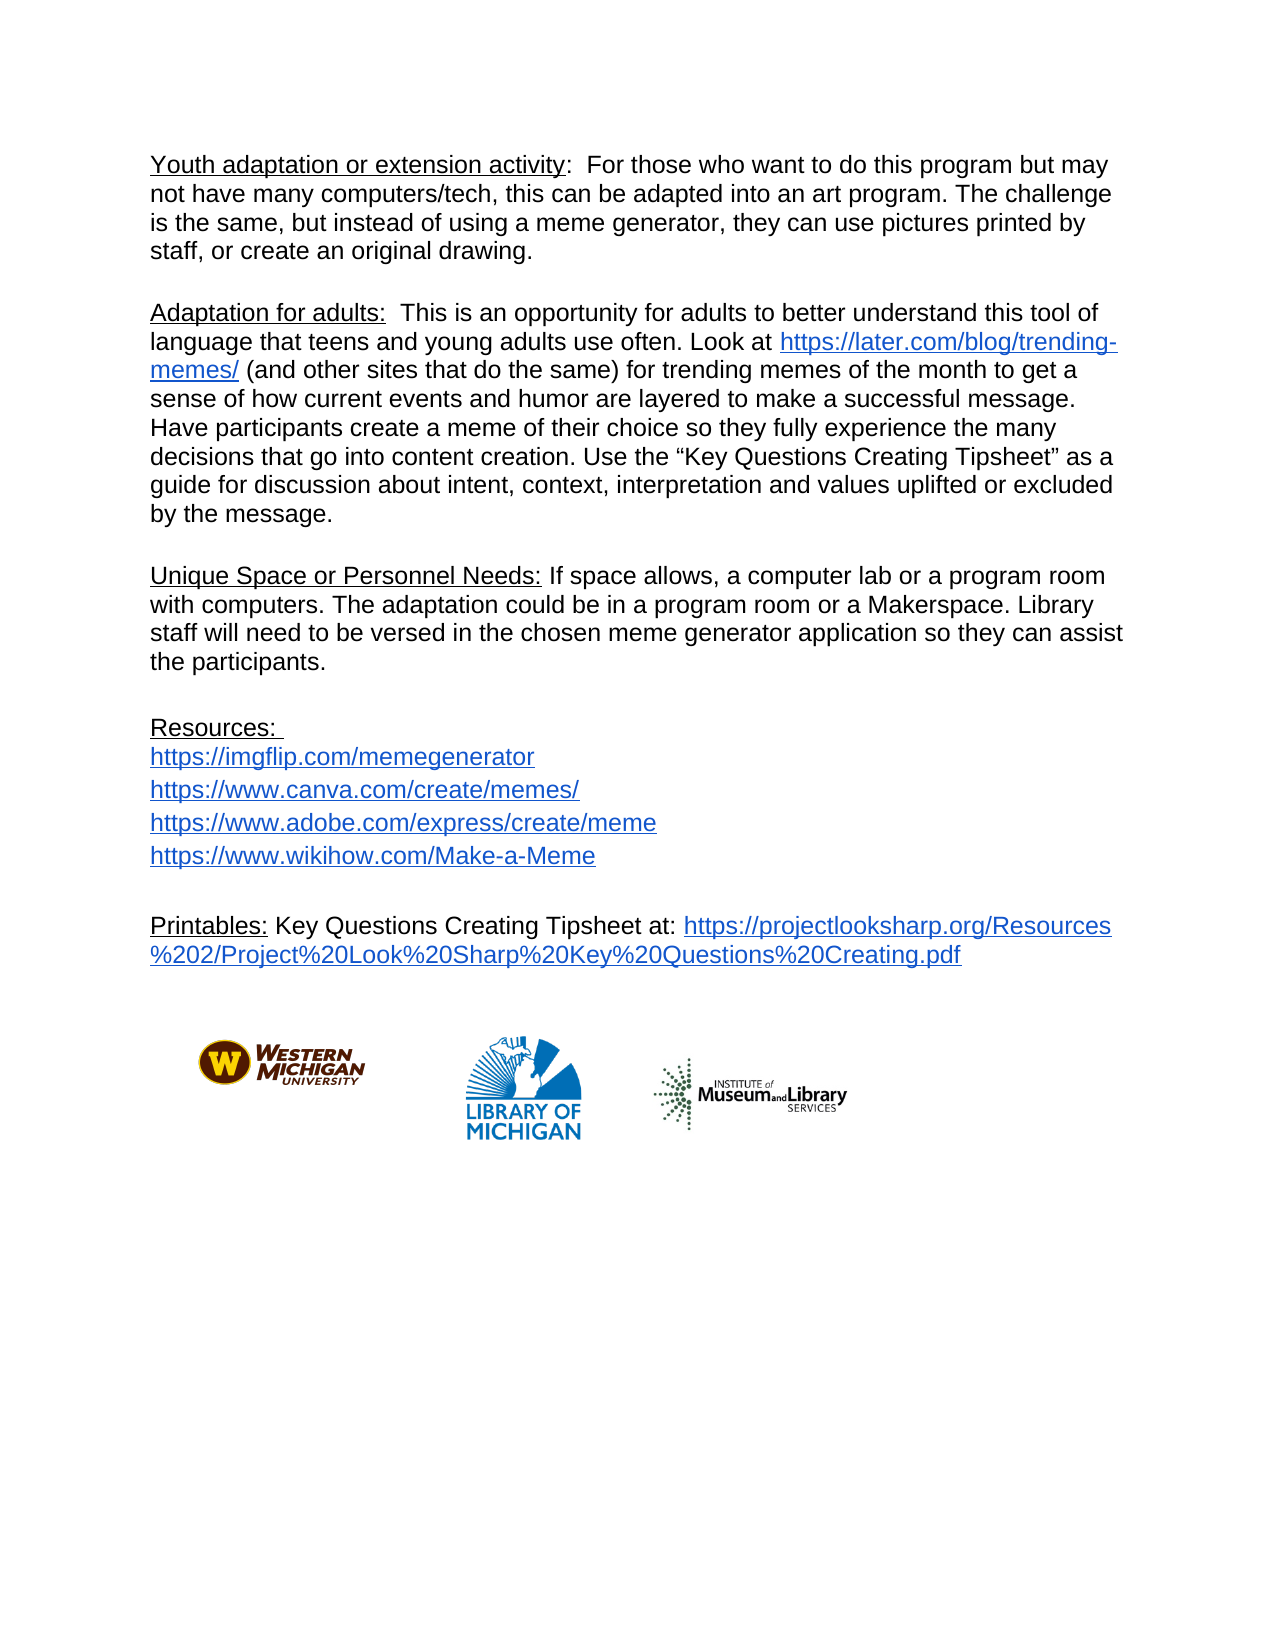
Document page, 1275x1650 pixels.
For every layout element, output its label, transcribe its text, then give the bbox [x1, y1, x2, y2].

text https://www.wikihow.com/Make-a-Meme [150, 841, 1125, 869]
text Youth adaptation or extension activity: For those who want to do this program but may not have many computers/tech, this can be adapted into an art program. The challenge is the same, but instead of using a meme generator, they can use pictures printed by staff, or create an original drawing. [150, 150, 1125, 265]
text https://www.canva.com/create/memes/ [150, 775, 1125, 803]
text Resources: [150, 713, 1125, 742]
text https://imgflip.com/memegenerator [150, 742, 1125, 771]
picture [465, 1036, 582, 1140]
text Printables: Key Questions Creating Tipsheet at: https://projectlooksharp.org/Resources%202/Project%20Look%20Sharp%20Key%20Questions%20Creating.pdf [150, 911, 1125, 968]
text Unique Space or Personnel Needs: If space allows, a computer lab or a program room with computers. The adaptation could be in a program room or a Makerspace. Library staff will need to be versed in the chosen meme generator application so they can assist the participants. [150, 561, 1125, 676]
text https://www.adobe.com/express/create/meme [150, 808, 1125, 837]
text Adaptation for adults: This is an opportunity for adults to better understand this tool of language that teens and young adults use often. Look at https://later.com/blog/trending-memes/ (and other sites that do the same) for trending memes of the month to get a sense of how current events and humor are layered to make a successful message. Have participants create a meme of their choice so they fully experience the many decisions that go into content creation. Use the “Key Questions Creating Tipsheet” as a guide for discussion about intent, context, interpretation and values uplifted or excluded by the message. [150, 298, 1125, 528]
picture [651, 1048, 853, 1140]
